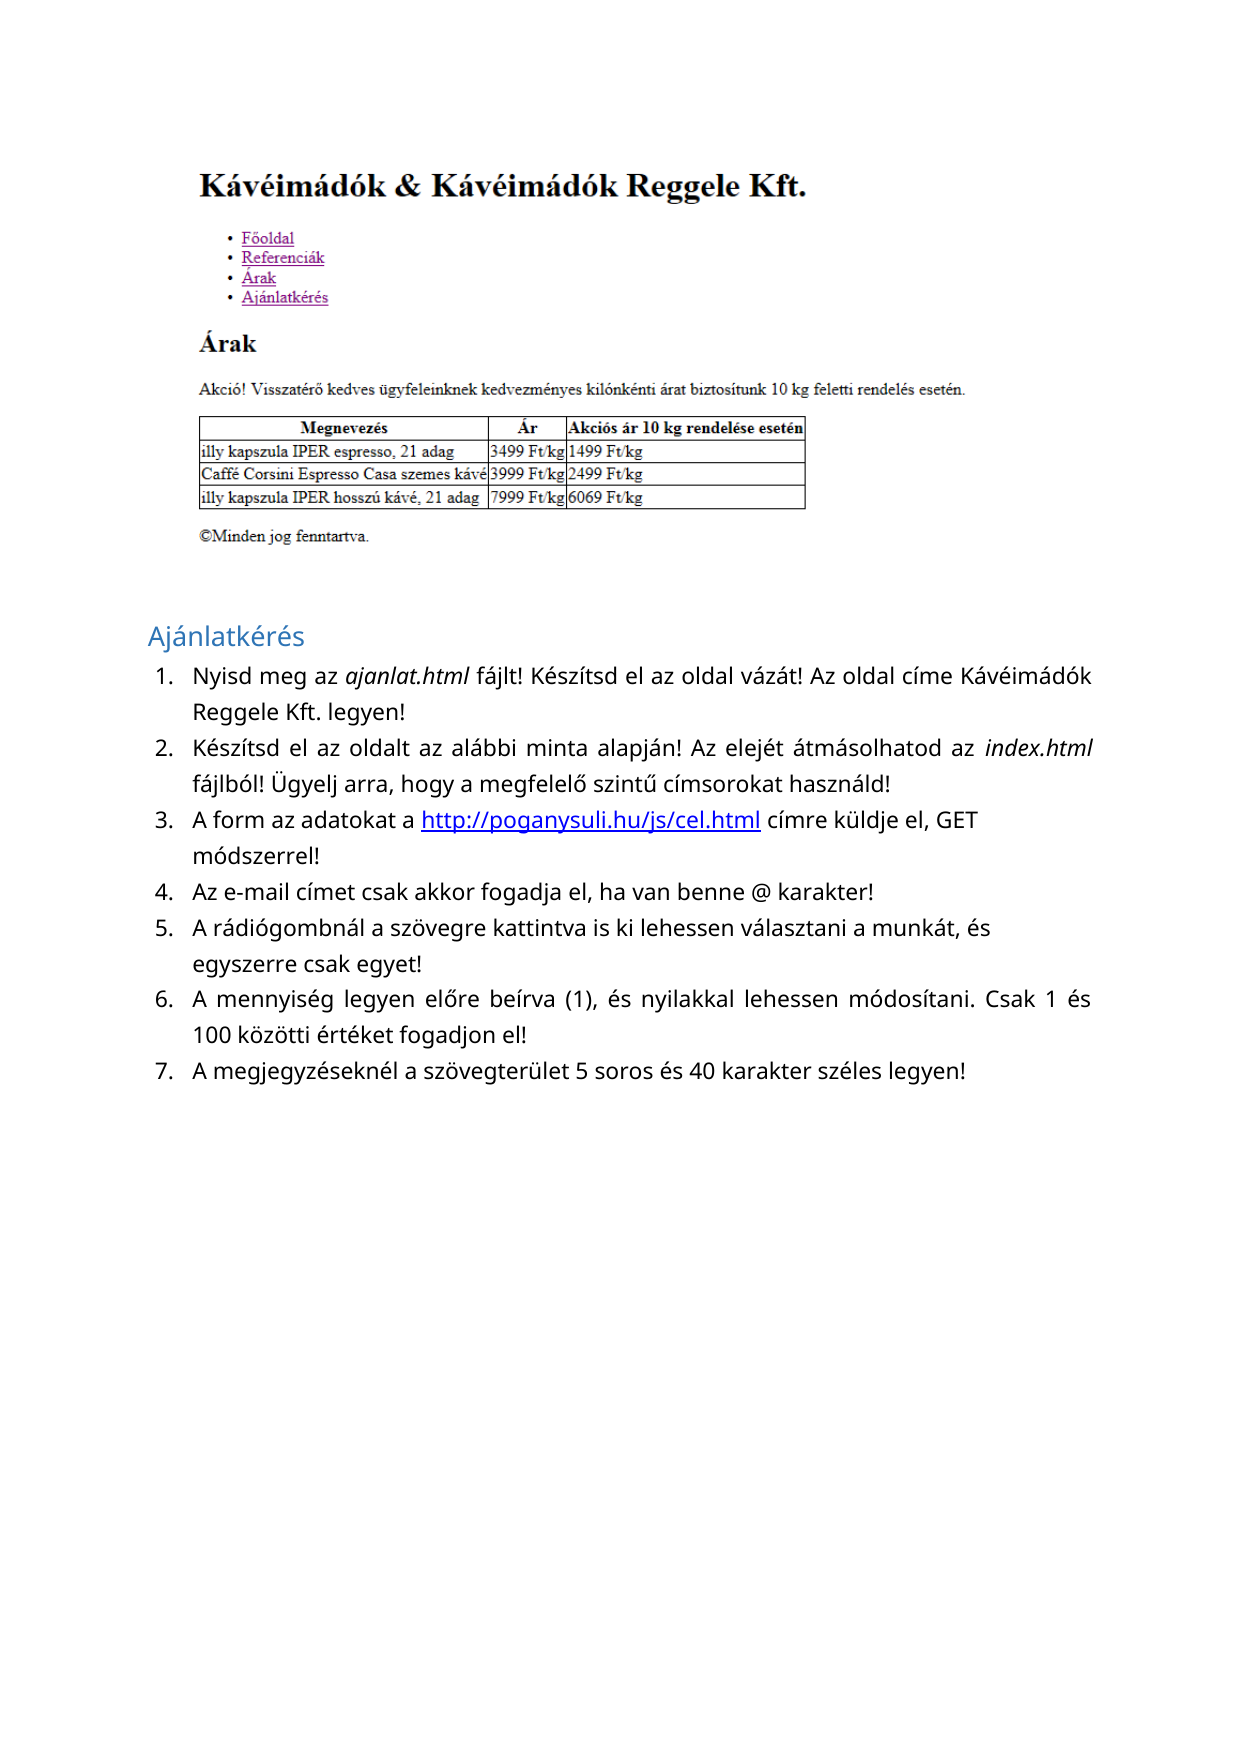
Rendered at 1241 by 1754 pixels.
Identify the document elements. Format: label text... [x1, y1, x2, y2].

list Az e-mail címet csak akkor fogadja el, ha van benne @ karakter! [154, 876, 1093, 907]
list A rádiógombnál a szövegre kattintva is ki lehessen választani a munkát, és egyszerre csak egyet! [154, 912, 1093, 979]
list Készítsd el az oldalt az alábbi minta alapján! Az elejét átmásolhatod az index.html fájlból! Ügyelj arra, hogy a megfelelő szintű címsorokat használd! [154, 732, 1093, 799]
subtitle Ajánlatkérés [148, 618, 1093, 654]
list Nyisd meg az ajanlat.html fájlt! Készítsd el az oldal vázát! Az oldal címe Kávéimádók Reggele Kft. legyen! [154, 660, 1093, 727]
list A form az adatokat a http://poganysuli.hu/js/cel.html címre küldje el, GET módszerrel! [154, 804, 1093, 871]
list A mennyiség legyen előre beírva (1), és nyilakkal lehessen módosítani. Csak 1 és 100 közötti értéket fogadjon el! [154, 983, 1093, 1051]
list A megjegyzéseknél a szövegterület 5 soros és 40 karakter széles legyen! [154, 1055, 1093, 1087]
picture [192, 147, 1027, 593]
